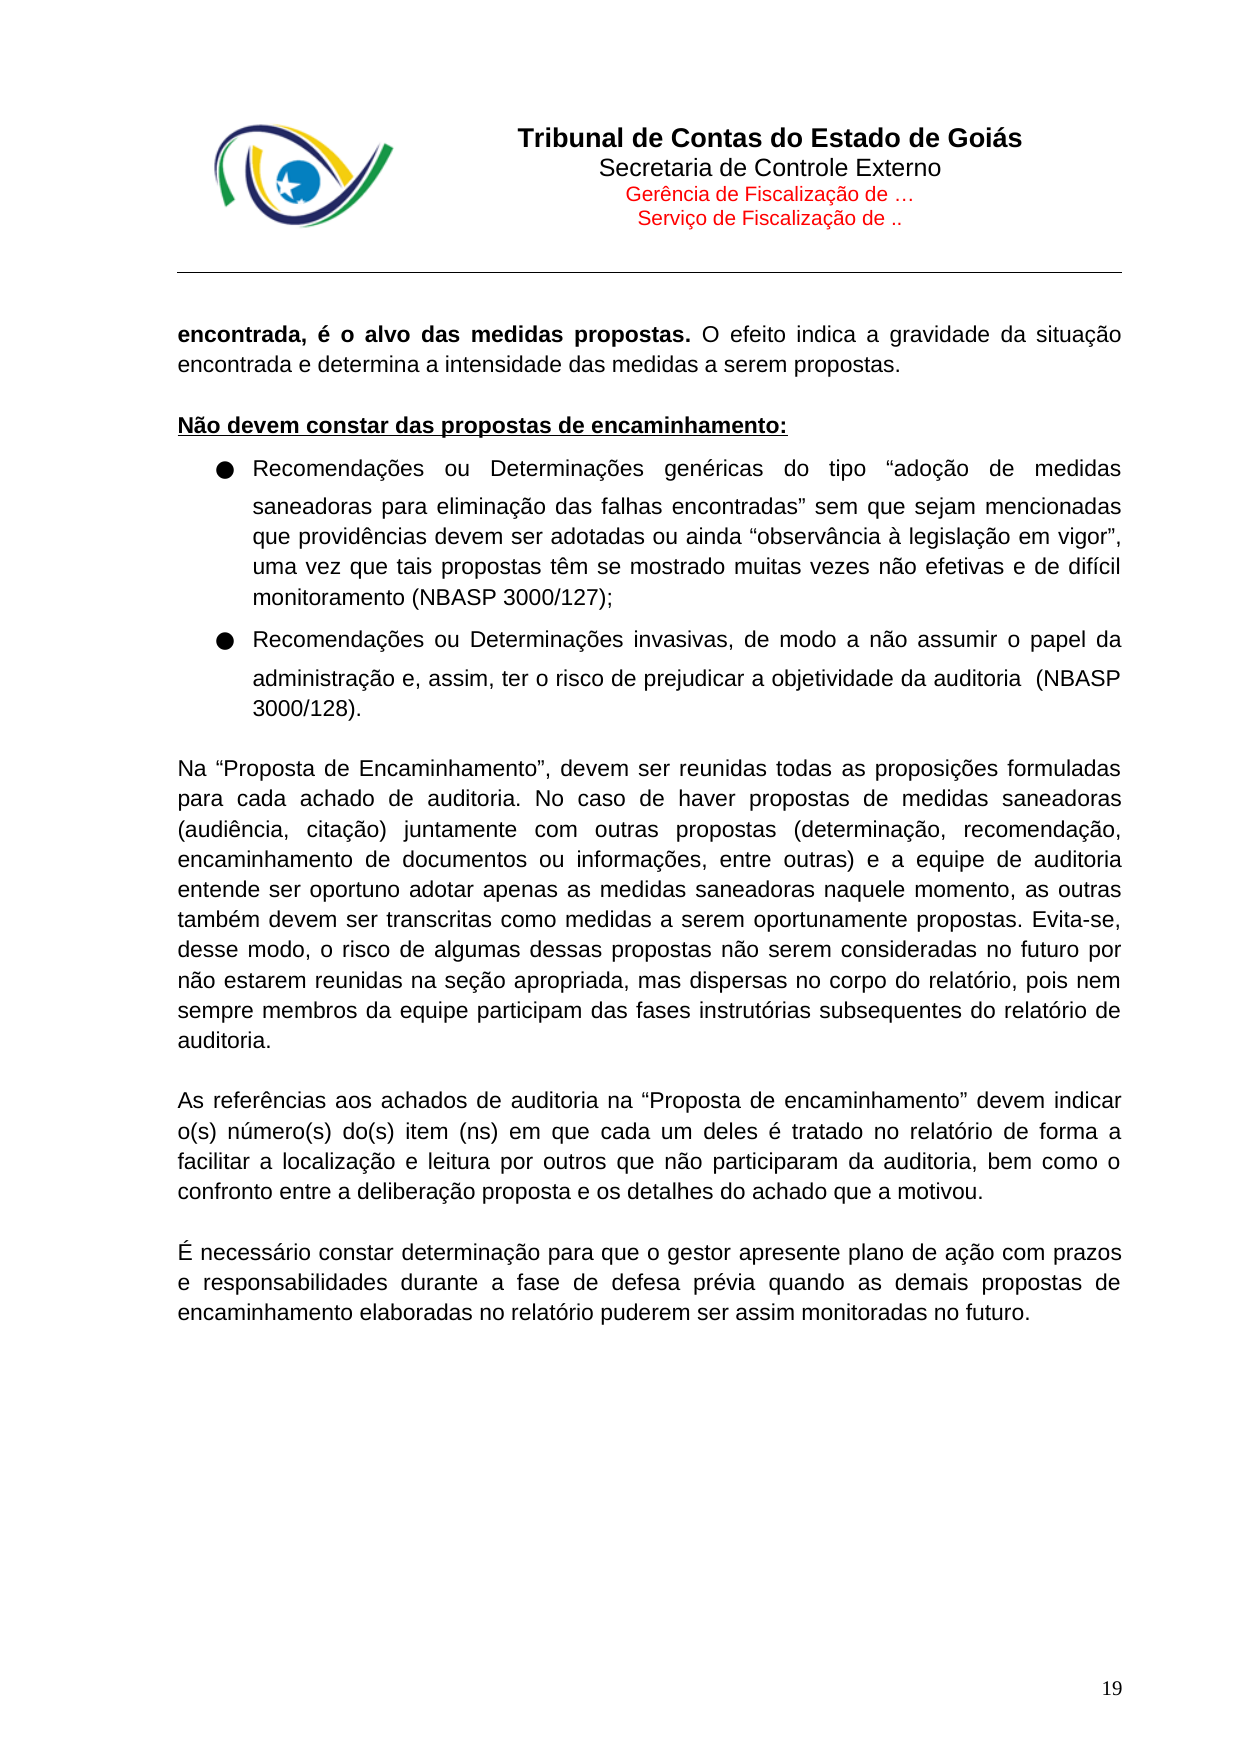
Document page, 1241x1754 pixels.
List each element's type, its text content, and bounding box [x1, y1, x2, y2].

list Recomendações ou Determinações genéricas do tipo “adoção de medidas saneadoras para eliminação das falhas encontradas” sem que sejam mencionadas que providências devem ser adotadas ou ainda “observância à legislação em vigor”, uma vez que tais propostas têm se mostrado muitas vezes não efetivas e de difícil monitoramento (NBASP 3000/127); [215, 442, 1122, 610]
list Recomendações ou Determinações invasivas, de modo a não assumir o papel da administração e, assim, ter o risco de prejudicar a objetividade da auditoria (NBASP 3000/128). [215, 614, 1122, 721]
picture [207, 117, 399, 235]
text Não devem constar das propostas de encaminhamento: [177, 412, 1122, 438]
text As referências aos achados de auditoria na “Proposta de encaminhamento” devem indicar o(s) número(s) do(s) item (ns) em que cada um deles é tratado no relatório de forma a facilitar a localização e leitura por outros que não participaram da auditoria, bem como o confronto entre a deliberação proposta e os detalhes do achado que a motivou. [177, 1087, 1122, 1204]
text Na “Proposta de Encaminhamento”, devem ser reunidas todas as proposições formuladas para cada achado de auditoria. No caso de haver propostas de medidas saneadoras (audiência, citação) juntamente com outras propostas (determinação, recomendação, encaminhamento de documentos ou informações, entre outras) e a equipe de auditoria entende ser oportuno adotar apenas as medidas saneadoras naquele momento, as outras também devem ser transcritas como medidas a serem oportunamente propostas. Evita-se, desse modo, o risco de algumas dessas propostas não serem consideradas no futuro por não estarem reunidas na seção apropriada, mas dispersas no corpo do relatório, pois nem sempre membros da equipe participam das fases instrutórias subsequentes do relatório de auditoria. [177, 755, 1122, 1053]
text É necessário constar determinação para que o gestor apresente plano de ação com prazos e responsabilidades durante a fase de defesa prévia quando as demais propostas de encaminhamento elaboradas no relatório puderem ser assim monitoradas no futuro. [177, 1238, 1122, 1325]
